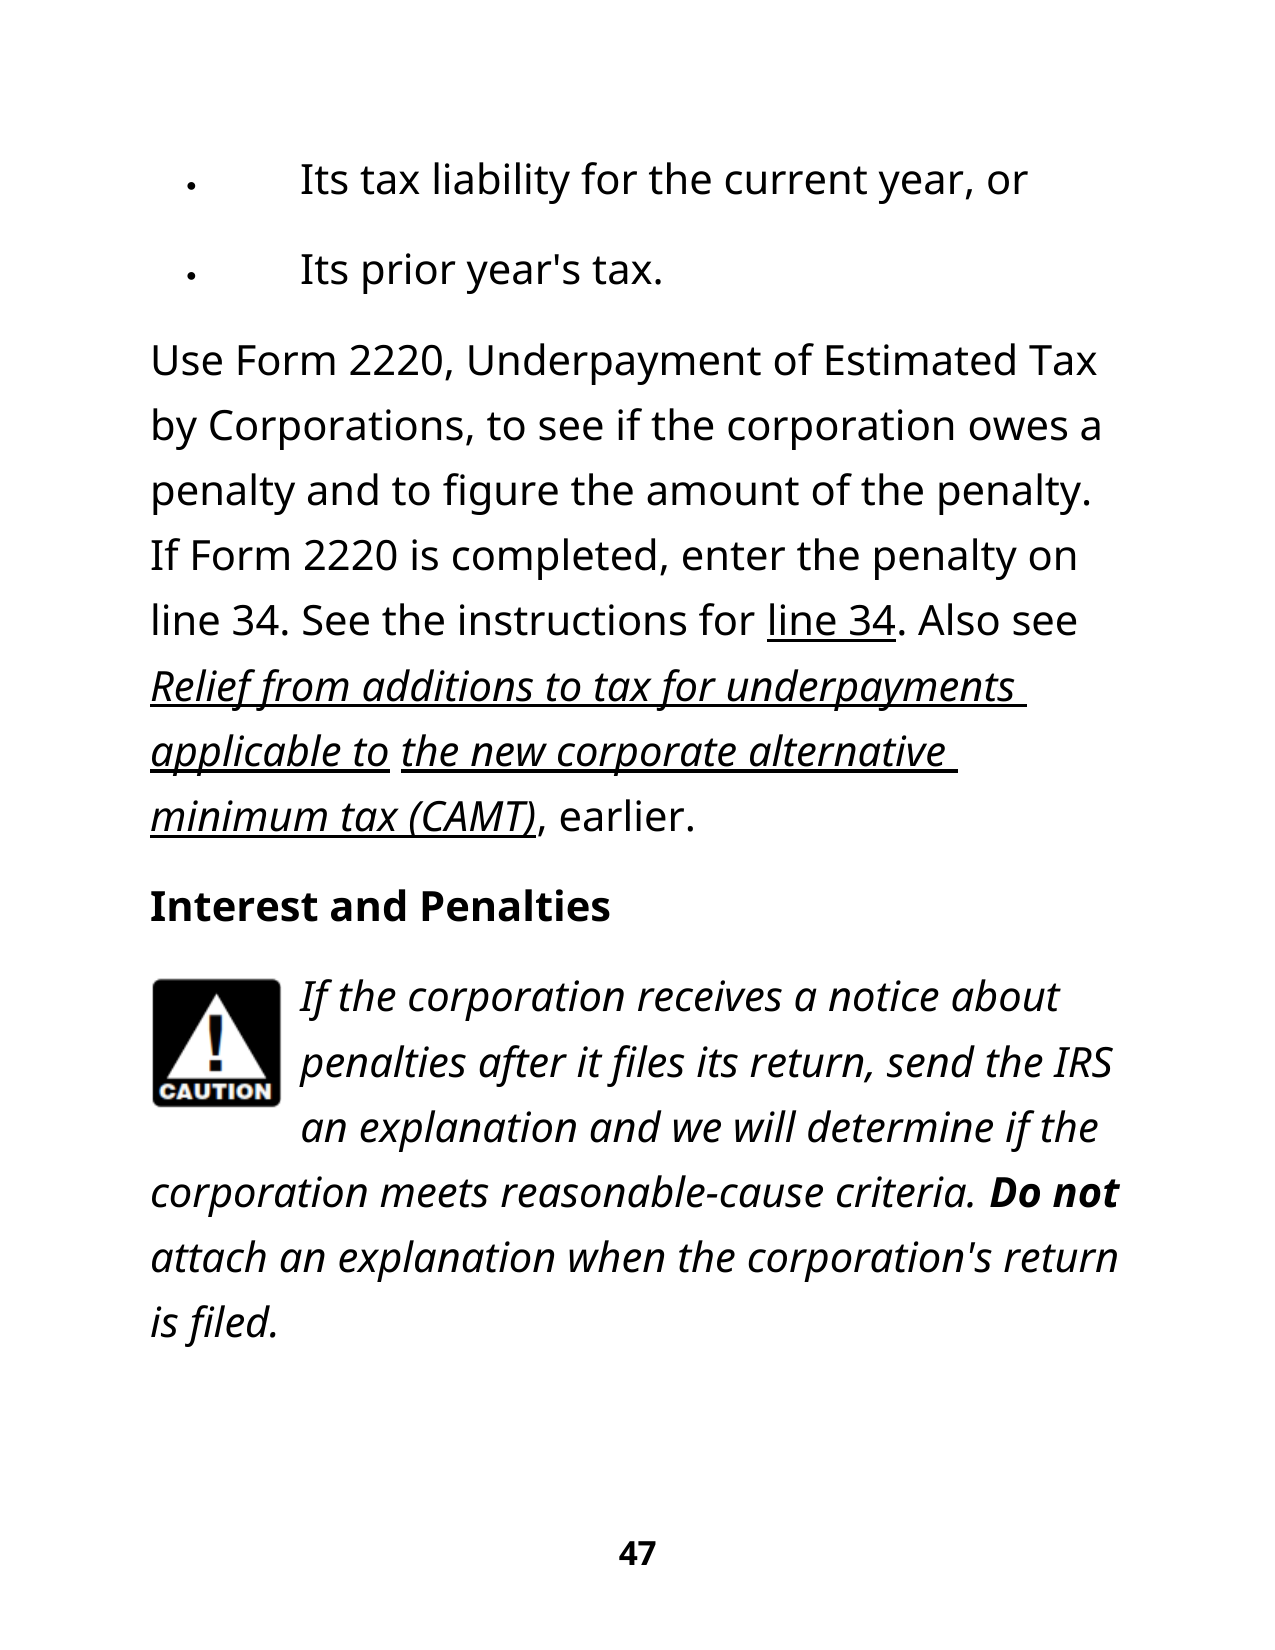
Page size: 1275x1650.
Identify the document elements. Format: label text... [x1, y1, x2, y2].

text Its prior year's tax. [187, 240, 1125, 297]
text If the corporation receives a notice about penalties after it files its return, send the IRS an explanation and we will determine if the corporation meets reasonable-cause criteria. Do not attach an explanation when the corporation's return is filed. [150, 967, 1125, 1350]
text Its tax liability for the current year, or [187, 150, 1125, 207]
text Use Form 2220, Underpayment of Estimated Tax by Corporations, to see if the corporation owes a penalty and to figure the amount of the penalty. If Form 2220 is completed, enter the penalty on line 34. See the instructions for line 34. Also see Relief from additions to tax for underpayments applicable to the new corporate alternative minimum tax (CAMT), earlier. [150, 330, 1125, 844]
picture [150, 976, 282, 1111]
text Interest and Penalties [150, 877, 1125, 934]
